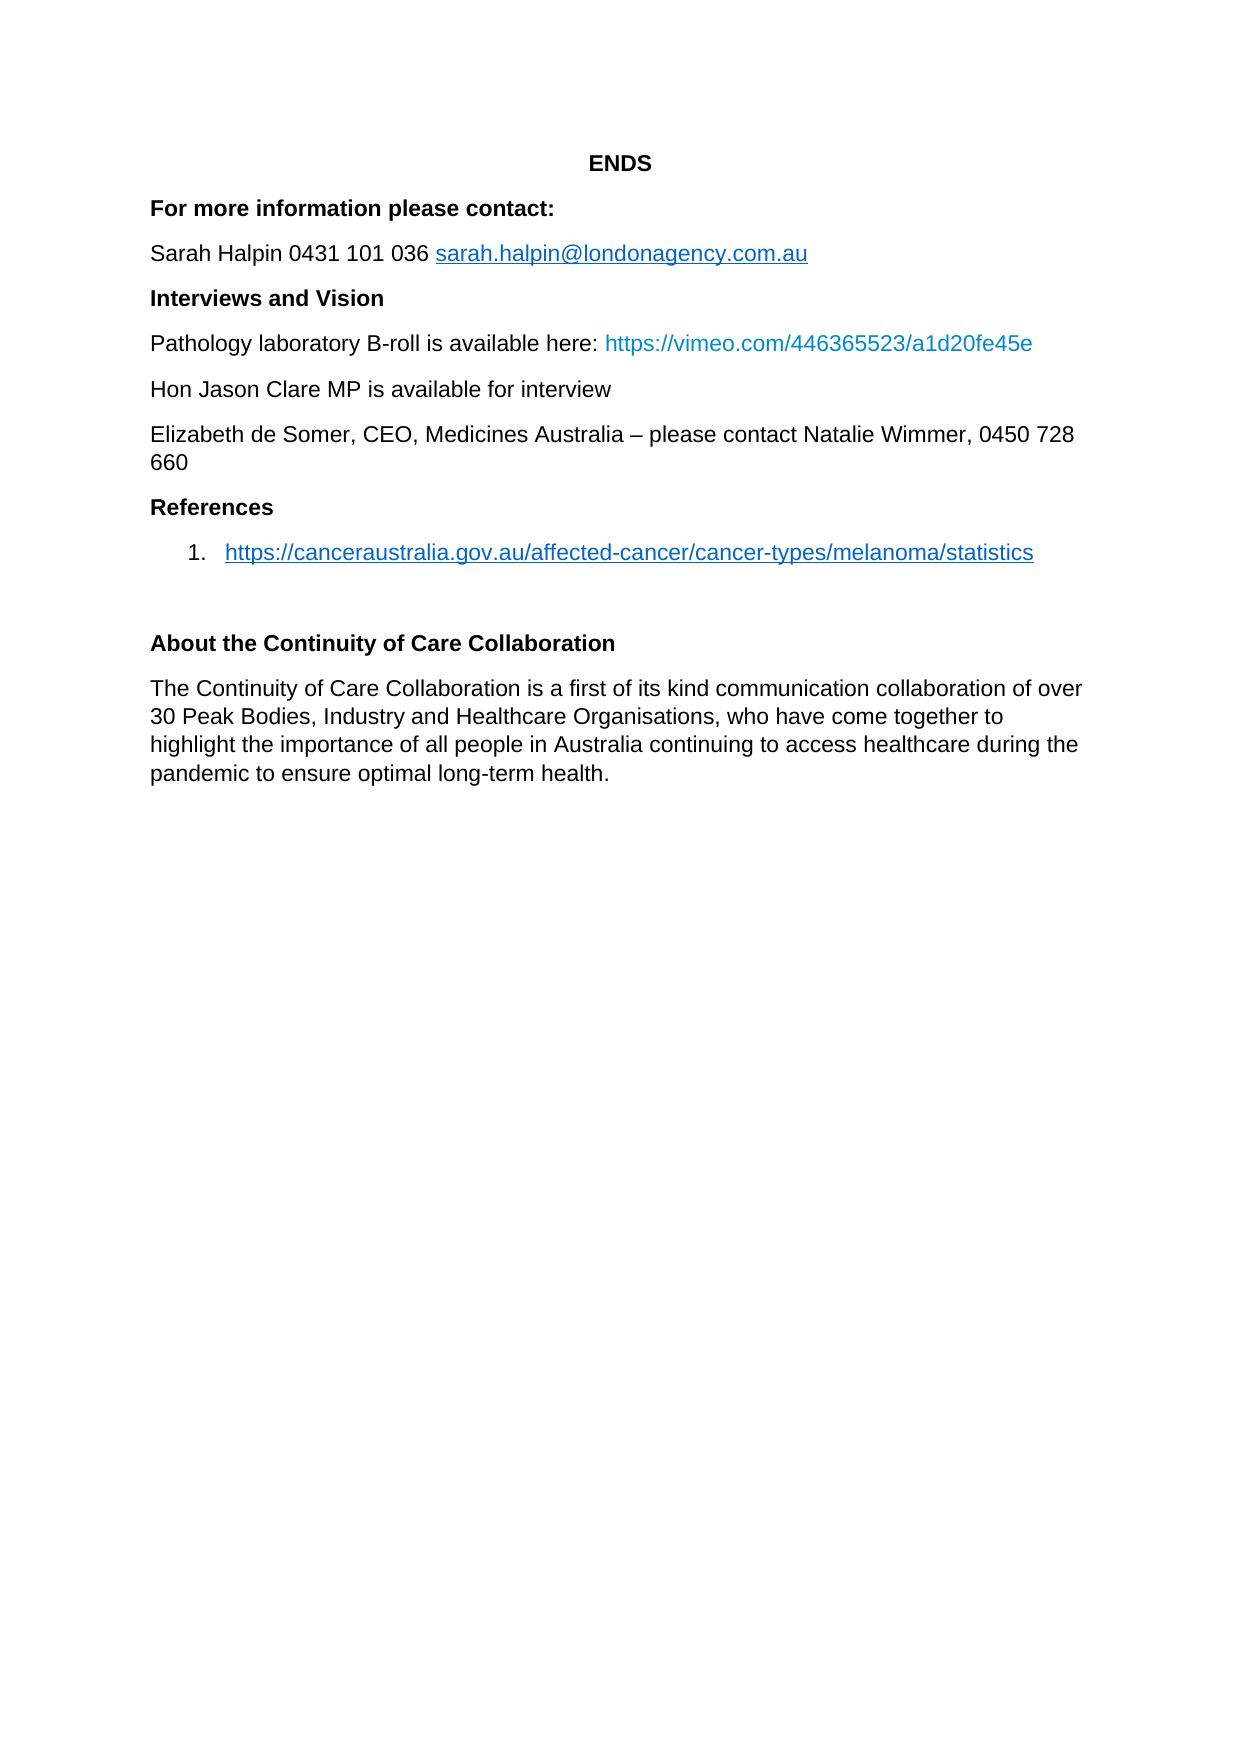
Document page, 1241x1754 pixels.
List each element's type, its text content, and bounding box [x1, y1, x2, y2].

text The Continuity of Care Collaboration is a first of its kind communication collaboration of over 30 Peak Bodies, Industry and Healthcare Organisations, who have come together to highlight the importance of all people in Australia continuing to access healthcare during the pandemic to ensure optimal long-term health. [150, 674, 1090, 786]
text Interviews and Vision [150, 285, 1090, 312]
text References [150, 494, 1090, 521]
list https://canceraustralia.gov.au/affected-cancer/cancer-types/melanoma/statistics [187, 539, 1090, 566]
text Elizabeth de Somer, CEO, Medicines Australia – please contact Natalie Wimmer, 0450 728 660 [150, 421, 1090, 475]
text Hon Jason Clare MP is available for interview [150, 376, 1090, 402]
text For more information please contact: [150, 195, 1090, 221]
text ENDS [150, 150, 1090, 176]
text Pathology laboratory B-roll is available here: https://vimeo.com/446365523/a1d20fe45e [150, 330, 1090, 357]
text About the Continuity of Care Collaboration [150, 629, 1090, 656]
text Sarah Halpin 0431 101 036 sarah.halpin@londonagency.com.au [150, 240, 1090, 267]
